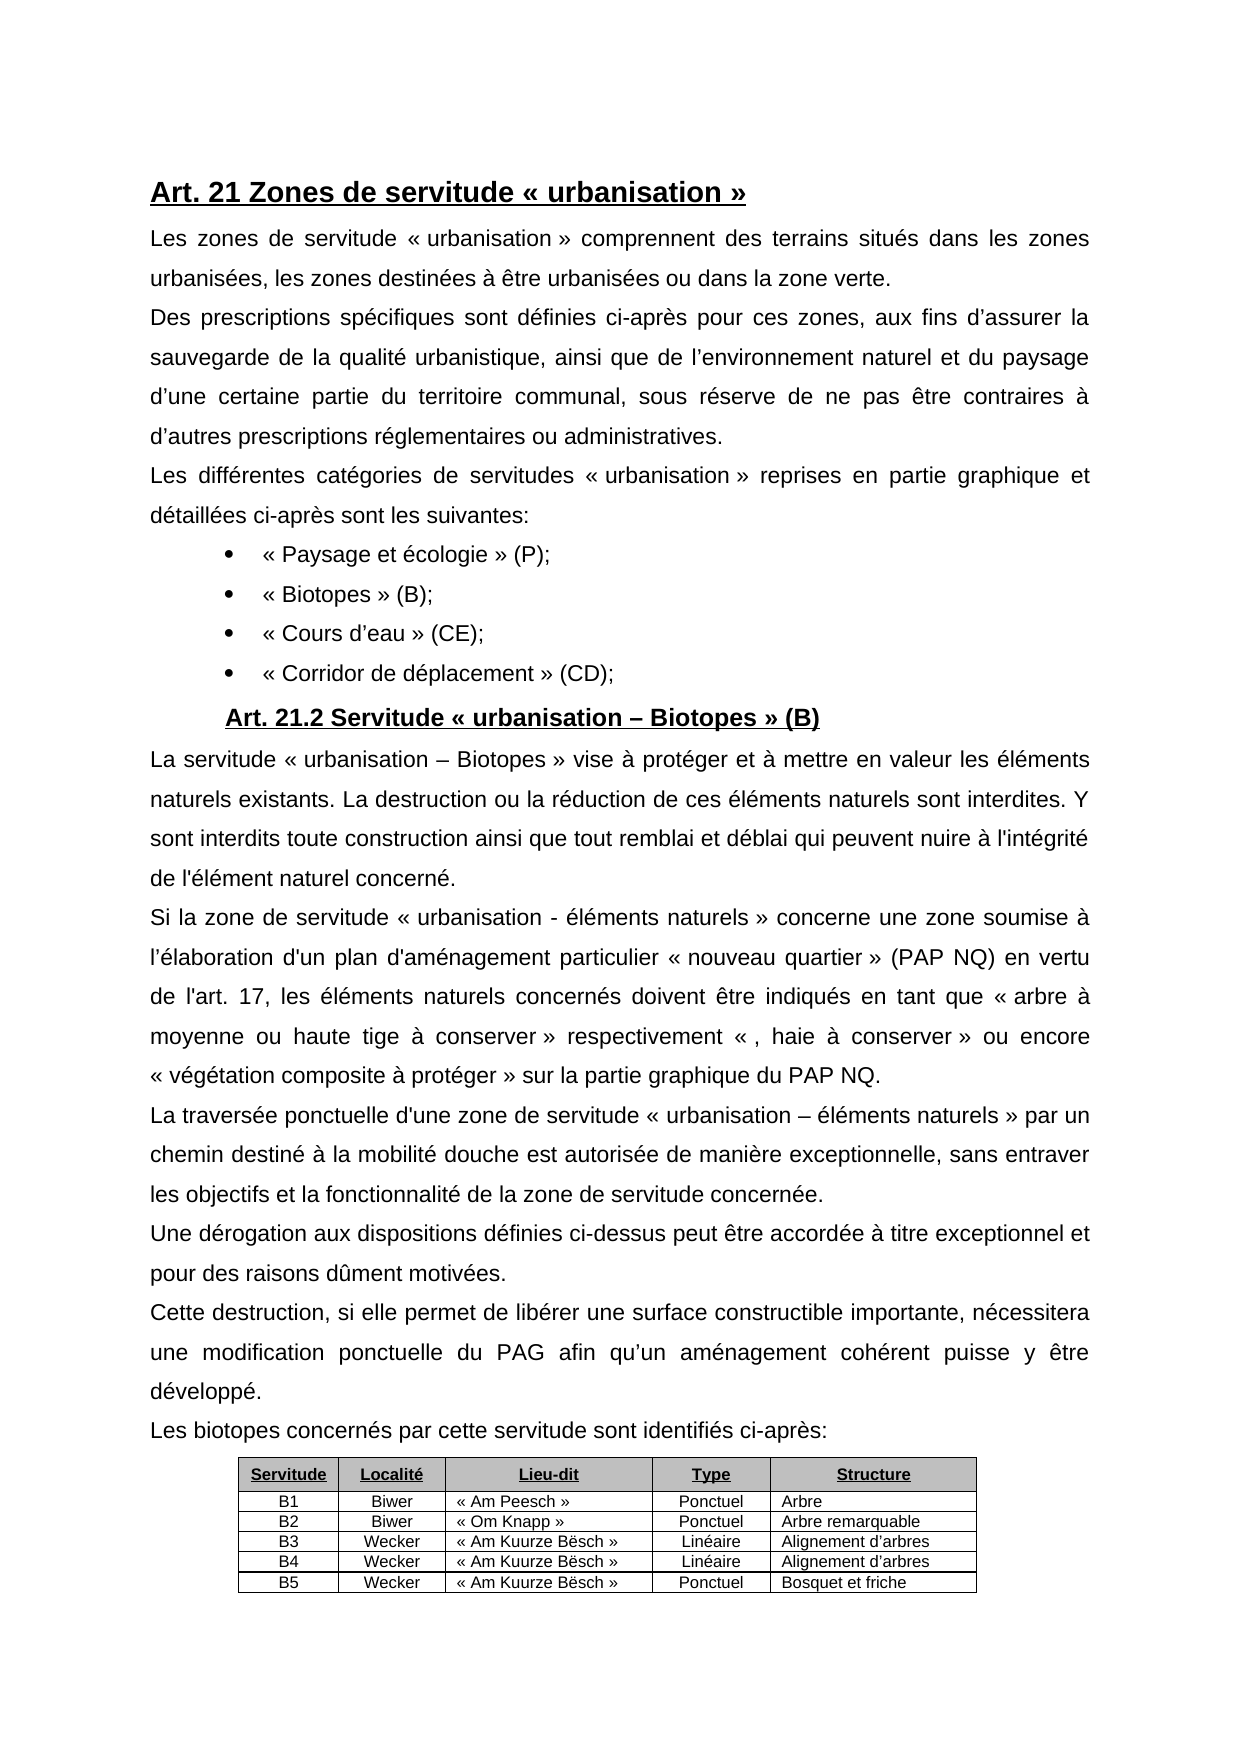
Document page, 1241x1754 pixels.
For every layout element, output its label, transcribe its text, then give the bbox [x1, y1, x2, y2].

table_cell B4 [239, 1552, 338, 1571]
text La servitude « urbanisation – Biotopes » vise à protéger et à mettre en valeur les éléments naturels existants. La destruction ou la réduction de ces éléments naturels sont interdites. Y sont interdits toute construction ainsi que tout remblai et déblai qui peuvent nuire à l'intégrité de l'élément naturel concerné. [150, 746, 1090, 891]
text Une dérogation aux dispositions définies ci-dessus peut être accordée à titre exceptionnel et pour des raisons dûment motivées. [150, 1220, 1090, 1286]
table_cell B5 [239, 1573, 338, 1592]
table_header Localité [339, 1458, 445, 1491]
list « Corridor de déplacement » (CD); [225, 659, 1090, 686]
table_header Type [653, 1458, 770, 1491]
table_cell Biwer [339, 1512, 445, 1531]
table_cell Alignement d’arbres [771, 1552, 976, 1571]
table_cell B2 [239, 1512, 338, 1531]
table_cell Arbre remarquable [771, 1512, 976, 1531]
text Si la zone de servitude « urbanisation - éléments naturels » concerne une zone soumise à l’élaboration d'un plan d'aménagement particulier « nouveau quartier » (PAP NQ) en vertu de l'art. 17, les éléments naturels concernés doivent être indiqués en tant que « arbre à moyenne ou haute tige à conserver » respectivement « , haie à conserver » ou encore « végétation composite à protéger » sur la partie graphique du PAP NQ. [150, 904, 1090, 1088]
table_cell Alignement d’arbres [771, 1532, 976, 1551]
table_cell « Am Kuurze Bësch » [446, 1573, 652, 1592]
table_cell « Om Knapp » [446, 1512, 652, 1531]
table_cell Wecker [339, 1532, 445, 1551]
text Les biotopes concernés par cette servitude sont identifiés ci-après: [150, 1417, 1090, 1444]
table_cell « Am Peesch » [446, 1492, 652, 1511]
text Cette destruction, si elle permet de libérer une surface constructible importante, nécessitera une modification ponctuelle du PAG afin qu’un aménagement cohérent puisse y être développé. [150, 1299, 1090, 1404]
text Les zones de servitude « urbanisation » comprennent des terrains situés dans les zones urbanisées, les zones destinées à être urbanisées ou dans la zone verte. [150, 225, 1090, 291]
table_cell Bosquet et friche [771, 1573, 976, 1592]
text Des prescriptions spécifiques sont définies ci-après pour ces zones, aux fins d’assurer la sauvegarde de la qualité urbanistique, ainsi que de l’environnement naturel et du paysage d’une certaine partie du territoire communal, sous réserve de ne pas être contraires à d’autres prescriptions réglementaires ou administratives. [150, 304, 1090, 449]
list « Cours d’eau » (CE); [225, 620, 1090, 646]
table_cell « Am Kuurze Bësch » [446, 1552, 652, 1571]
table_cell « Am Kuurze Bësch » [446, 1532, 652, 1551]
table_cell Arbre [771, 1492, 976, 1511]
table_cell Wecker [339, 1552, 445, 1571]
subtitle Art. 21 Zones de servitude « urbanisation » [150, 175, 1090, 208]
table_cell Linéaire [653, 1532, 770, 1551]
table_cell B3 [239, 1532, 338, 1551]
list « Biotopes » (B); [225, 581, 1090, 607]
table_header Structure [771, 1458, 976, 1491]
table_cell Ponctuel [653, 1573, 770, 1592]
table_cell Ponctuel [653, 1512, 770, 1531]
subtitle Art. 21.2 Servitude « urbanisation – Biotopes » (B) [225, 703, 1090, 732]
table_cell B1 [239, 1492, 338, 1511]
list « Paysage et écologie » (P); [225, 541, 1090, 567]
table_cell Linéaire [653, 1552, 770, 1571]
table_cell Ponctuel [653, 1492, 770, 1511]
table_cell Biwer [339, 1492, 445, 1511]
text La traversée ponctuelle d'une zone de servitude « urbanisation – éléments naturels » par un chemin destiné à la mobilité douche est autorisée de manière exceptionnelle, sans entraver les objectifs et la fonctionnalité de la zone de servitude concernée. [150, 1102, 1090, 1207]
text Les différentes catégories de servitudes « urbanisation » reprises en partie graphique et détaillées ci-après sont les suivantes: [150, 462, 1090, 528]
table_header Servitude [239, 1458, 338, 1491]
table_cell Wecker [339, 1573, 445, 1592]
table_header Lieu-dit [446, 1458, 652, 1491]
